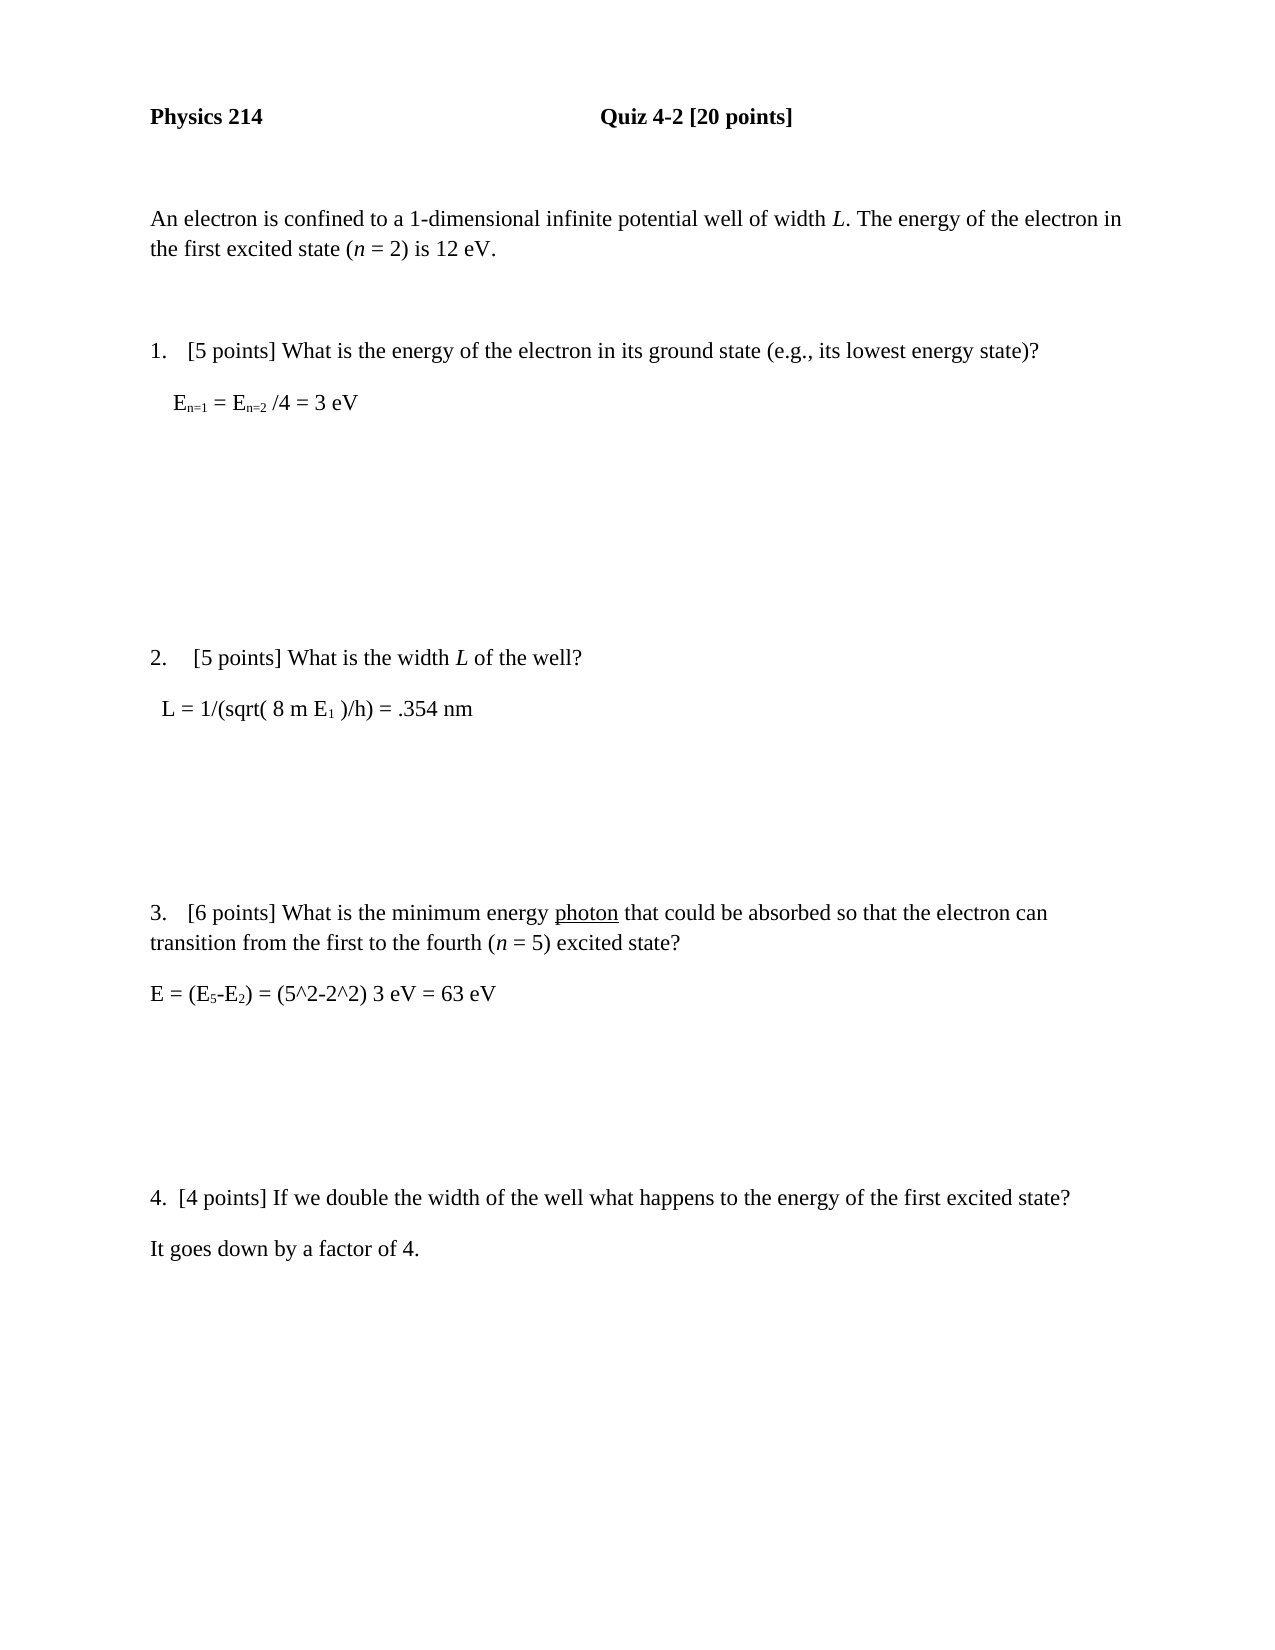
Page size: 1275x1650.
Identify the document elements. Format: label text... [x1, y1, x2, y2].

text E = (E5-E2) = (5^2-2^2) 3 eV = 63 eV [150, 980, 1125, 1007]
text En=1 = En=2 /4 = 3 eV [150, 388, 1125, 415]
text It goes down by a factor of 4. [150, 1235, 1125, 1262]
text 2. [5 points] What is the width L of the well? [150, 644, 1125, 670]
text An electron is confined to a 1-dimensional infinite potential well of width L. The energy of the electron in the first excited state (n = 2) is 12 eV. [150, 205, 1125, 262]
text 1. [5 points] What is the energy of the electron in its ground state (e.g., its lowest energy state)? [150, 337, 1125, 364]
text 4. [4 points] If we double the width of the well what happens to the energy of the first excited state? [150, 1184, 1125, 1211]
text Physics 214 Quiz 4-2 [20 points] [150, 103, 1125, 129]
text 3. [6 points] What is the minimum energy photon that could be absorbed so that the electron can transition from the first to the fourth (n = 5) excited state? [150, 899, 1125, 956]
text L = 1/(sqrt( 8 m E1 )/h) = .354 nm [150, 695, 1125, 721]
